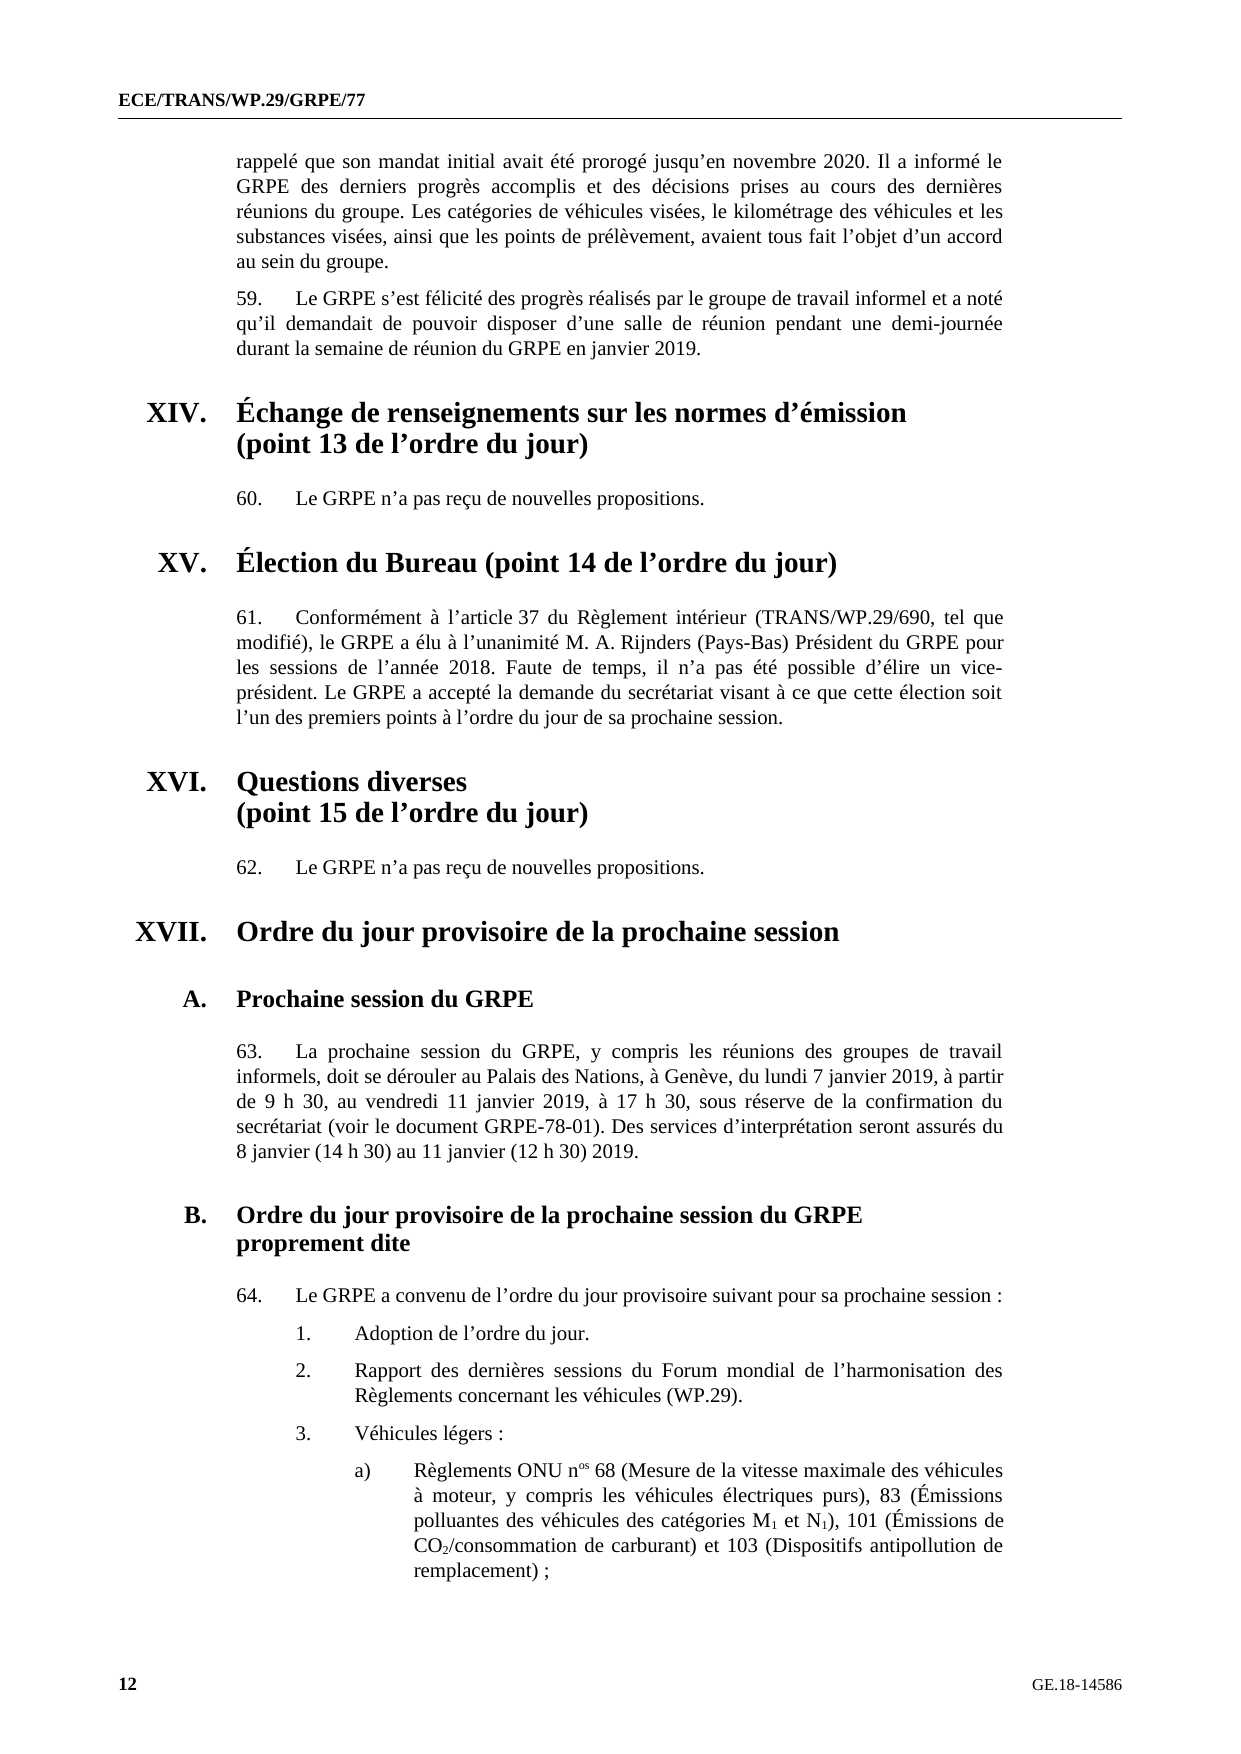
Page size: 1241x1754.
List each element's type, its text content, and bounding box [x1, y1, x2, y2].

text XVI. Questions diverses (point 15 de l’ordre du jour) [118, 766, 1004, 829]
text 1. Adoption de l’ordre du jour. [295, 1319, 1004, 1344]
text 59. Le GRPE s’est félicité des progrès réalisés par le groupe de travail informel et a noté qu’il demandait de pouvoir disposer d’une salle de réunion pendant une demi-journée durant la semaine de réunion du GRPE en janvier 2019. [236, 285, 1004, 360]
text 64. Le GRPE a convenu de l’ordre du jour provisoire suivant pour sa prochaine session : [236, 1282, 1004, 1307]
text A. Prochaine session du GRPE [118, 985, 1004, 1013]
text 60. Le GRPE n’a pas reçu de nouvelles propositions. [236, 485, 1004, 510]
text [236, 148, 1004, 273]
text 61. Conformément à l’article 37 du Règlement intérieur (TRANS/WP.29/690, tel que modifié), le GRPE a élu à l’unanimité M. A. Rijnders (Pays-Bas) Président du GRPE pour les sessions de l’année 2018. Faute de temps, il n’a pas été possible d’élire un vice-président. Le GRPE a accepté la demande du secrétariat visant à ce que cette élection soit l’un des premiers points à l’ordre du jour de sa prochaine session. [236, 604, 1004, 729]
text a) Règlements ONU nos 68 (Mesure de la vitesse maximale des véhicules à moteur, y compris les véhicules électriques purs), 83 (Émissions polluantes des véhicules des catégories M1 et N1), 101 (Émissions de CO2/consommation de carburant) et 103 (Dispositifs antipollution de remplacement) ; [354, 1457, 1004, 1582]
text XV. Élection du Bureau (point 14 de l’ordre du jour) [118, 548, 1004, 579]
text B. Ordre du jour provisoire de la prochaine session du GRPE proprement dite [118, 1201, 1004, 1257]
text 2. Rapport des dernières sessions du Forum mondial de l’harmonisation des Règlements concernant les véhicules (WP.29). [295, 1357, 1004, 1407]
text XIV. Échange de renseignements sur les normes d’émission (point 13 de l’ordre du jour) [118, 398, 1004, 460]
text 3. Véhicules légers : [295, 1419, 1004, 1444]
text 63. La prochaine session du GRPE, y compris les réunions des groupes de travail informels, doit se dérouler au Palais des Nations, à Genève, du lundi 7 janvier 2019, à partir de 9 h 30, au vendredi 11 janvier 2019, à 17 h 30, sous réserve de la confirmation du secrétariat (voir le document GRPE-78-01). Des services d’interprétation seront assurés du 8 janvier (14 h 30) au 11 janvier (12 h 30) 2019. [236, 1038, 1004, 1163]
text XVII. Ordre du jour provisoire de la prochaine session [118, 916, 1004, 948]
text 62. Le GRPE n’a pas reçu de nouvelles propositions. [236, 854, 1004, 879]
